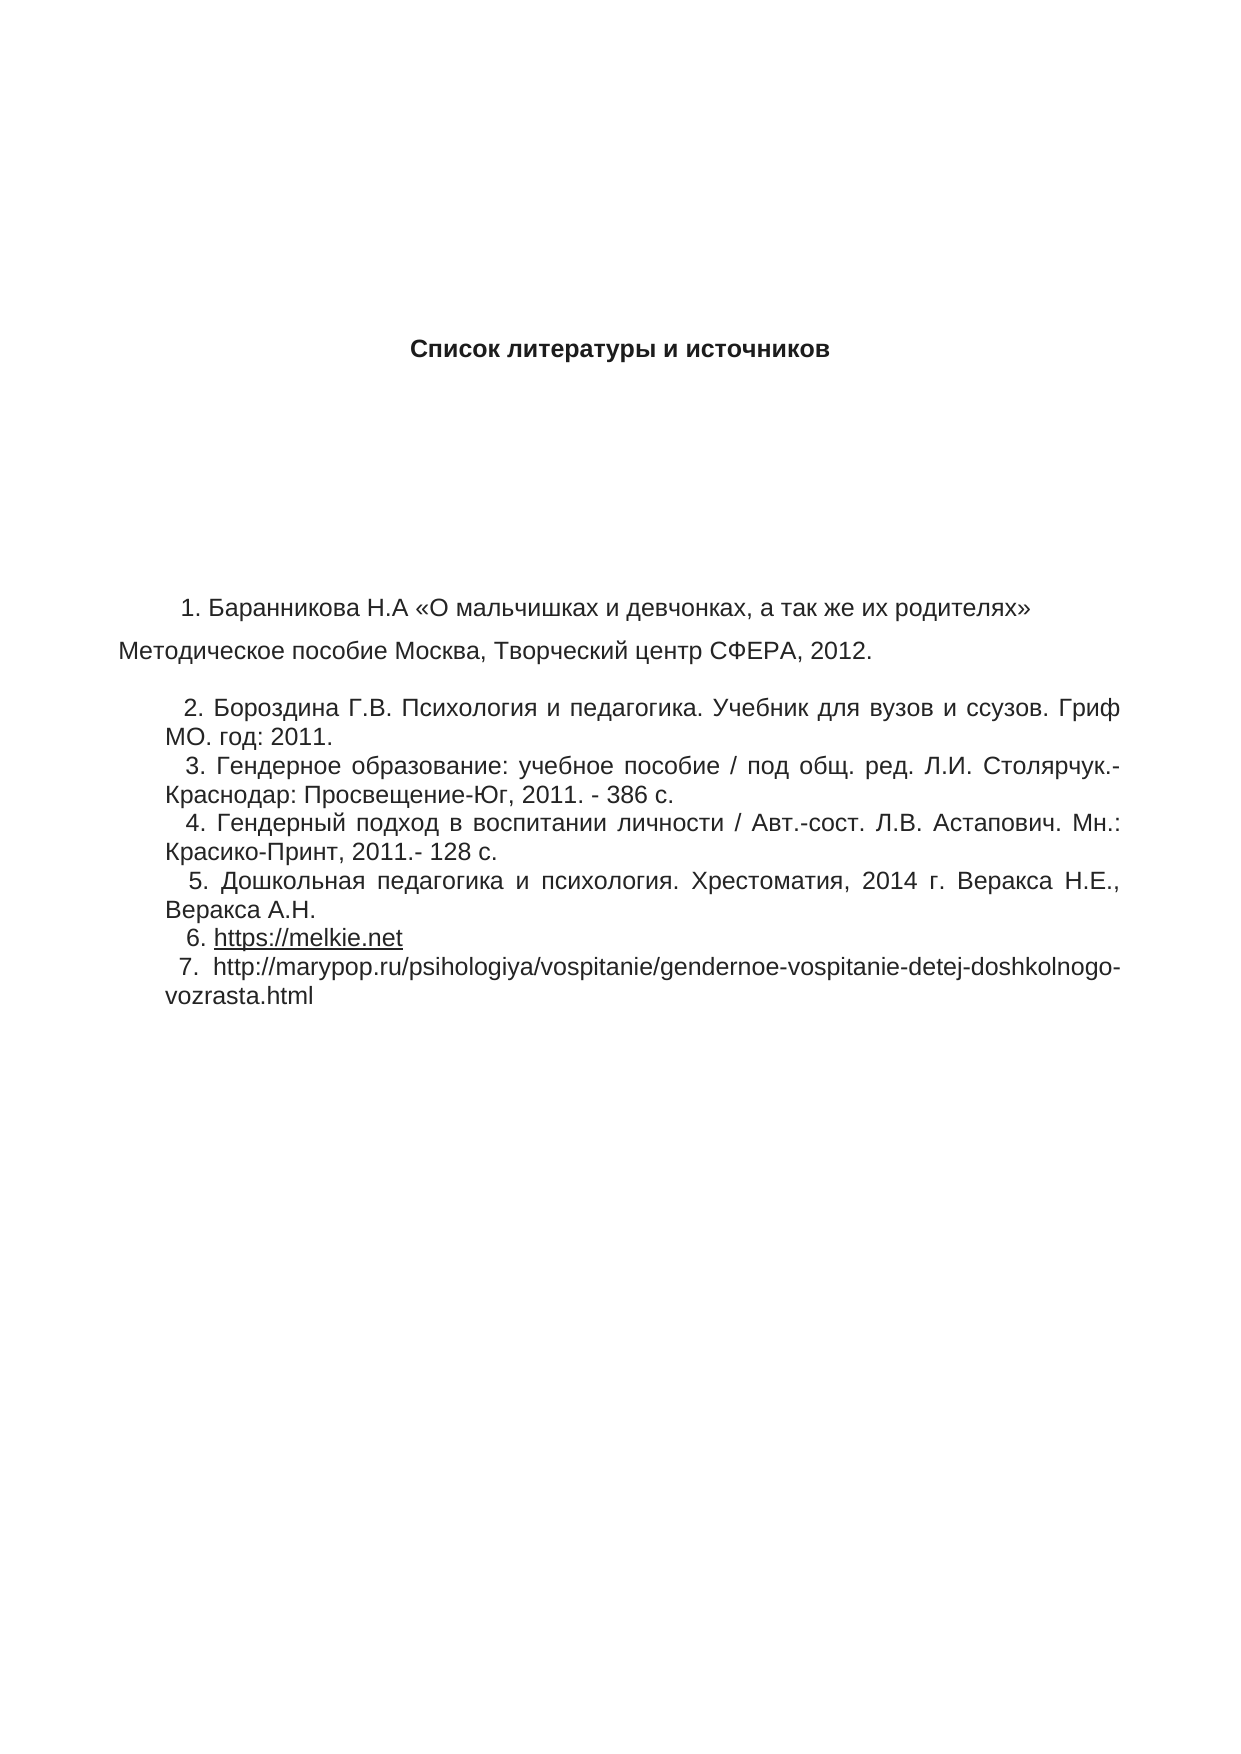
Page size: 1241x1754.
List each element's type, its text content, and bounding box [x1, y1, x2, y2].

list 5. Дошкольная педагогика и психология. Хрестоматия, 2014 г. Веракса Н.Е., Веракса А.Н. [165, 866, 1122, 923]
text Список литературы и источников [118, 334, 1122, 362]
list 2. Бороздина Г.В. Психология и педагогика. Учебник для вузов и ссузов. Гриф МО. год: 2011. [165, 693, 1122, 751]
list 3. Гендерное образование: учебное пособие / под общ. ред. Л.И. Столярчук.- Краснодар: Просвещение-Юг, 2011. - 386 с. [165, 751, 1122, 808]
list 7. http://marypop.ru/psihologiya/vospitanie/gendernoe-vospitanie-detej-doshkolnogo-vozrasta.html [165, 952, 1122, 1009]
list 4. Гендерный подход в воспитании личности / Авт.-сост. Л.В. Астапович. Мн.: Красико-Принт, 2011.- 128 с. [165, 808, 1122, 866]
list 6. https://melkie.net [165, 923, 1122, 952]
text 1. Баранникова Н.А «О мальчишках и девчонках, а так же их родителях» Методическое пособие Москва, Творческий центр СФЕРА, 2012. [118, 592, 1122, 664]
